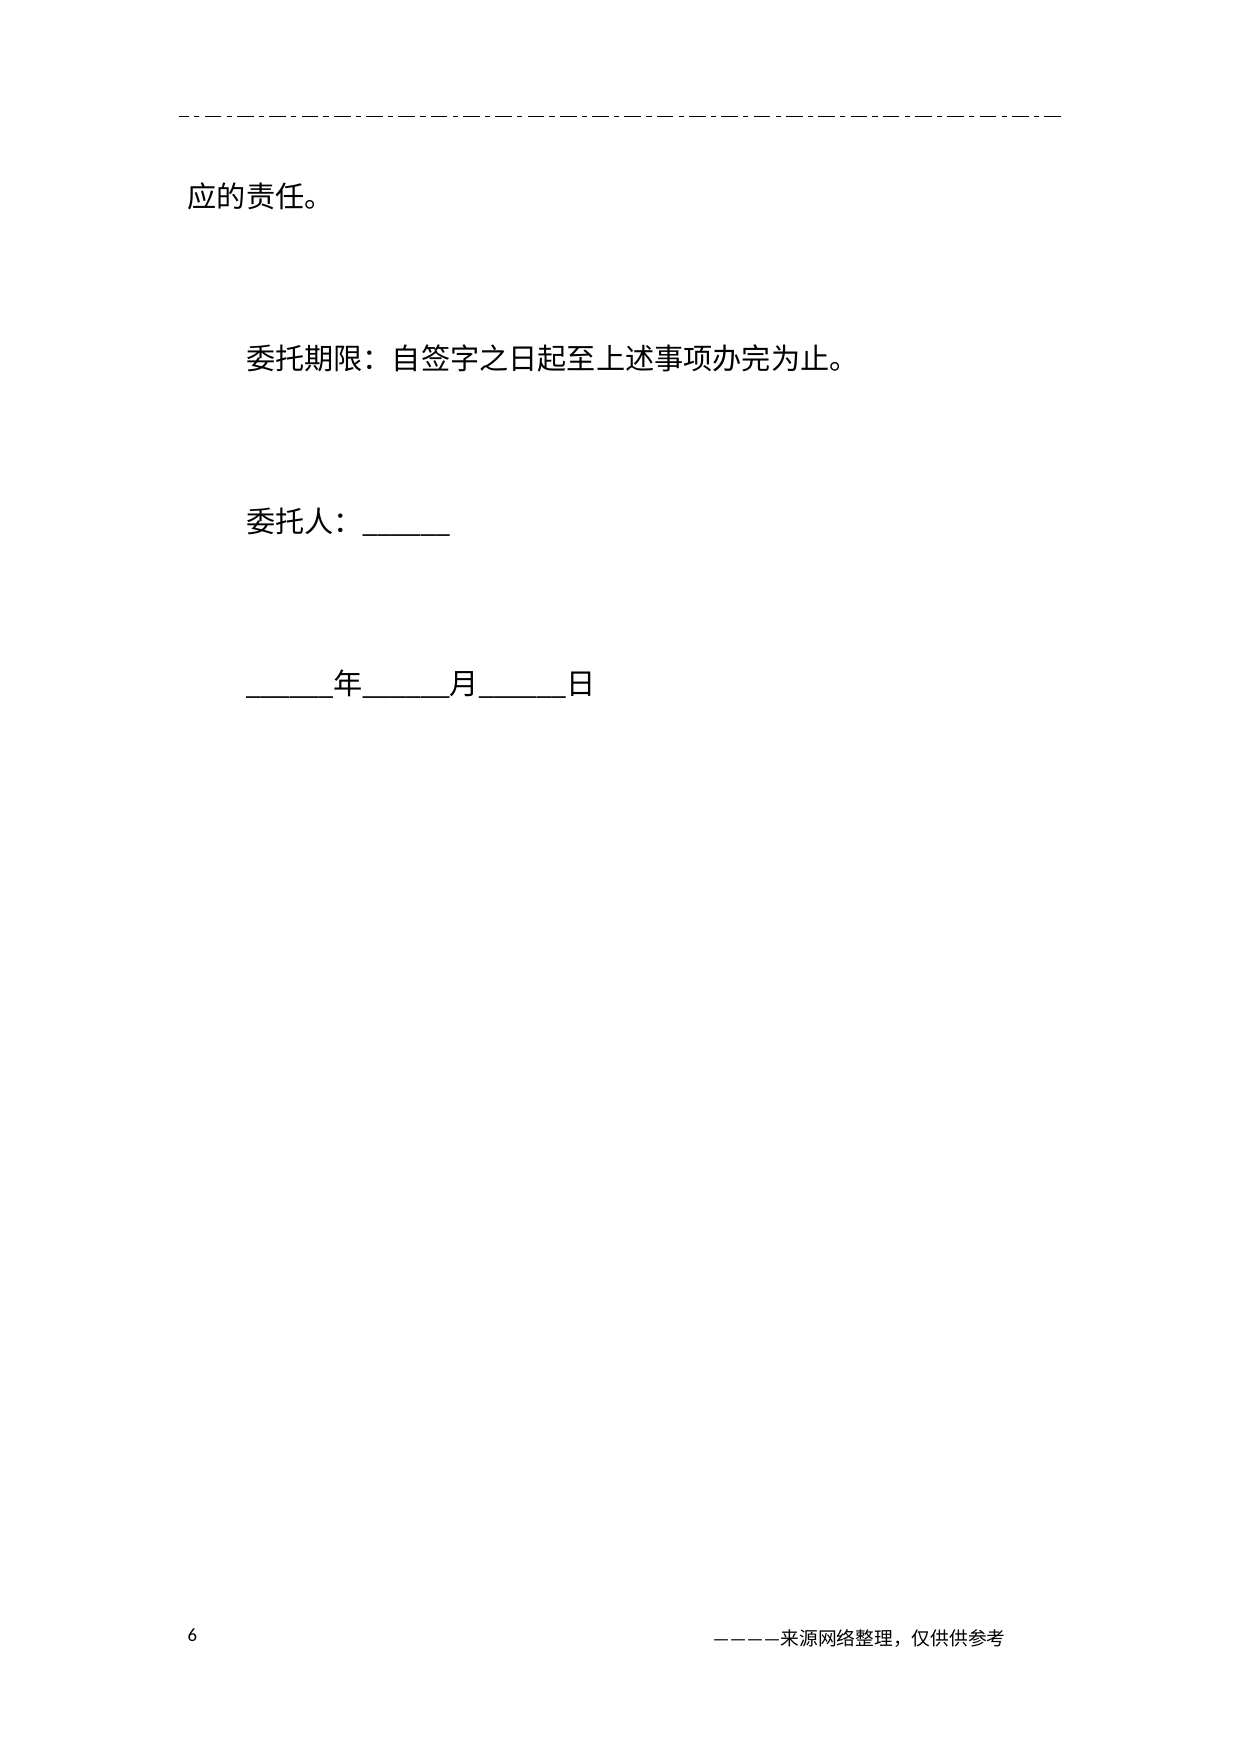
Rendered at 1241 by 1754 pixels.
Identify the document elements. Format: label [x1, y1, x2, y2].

text [187, 162, 1053, 796]
